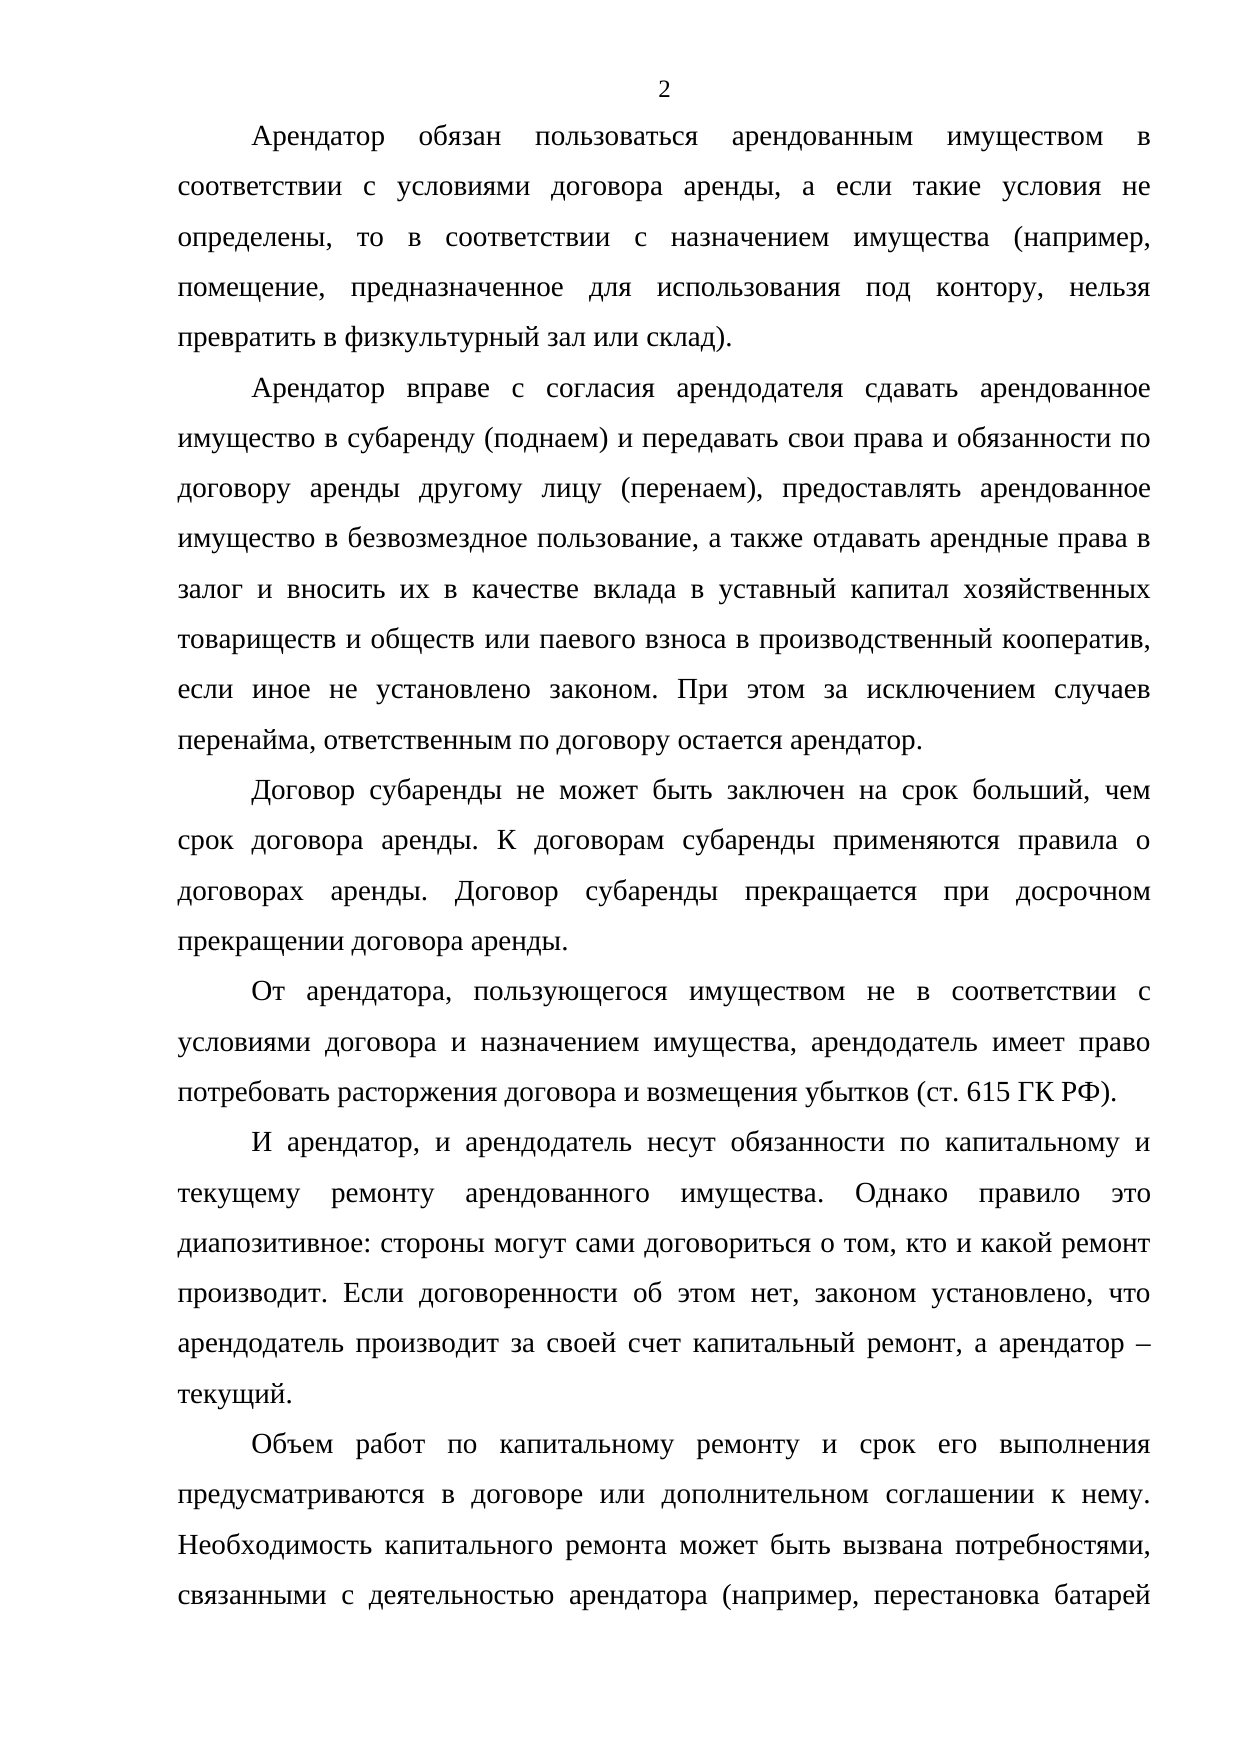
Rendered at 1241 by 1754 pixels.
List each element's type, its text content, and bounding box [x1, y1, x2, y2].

text От арендатора, пользующегося имуществом не в соответствии с условиями договора и назначением имущества, арендодатель имеет право потребовать расторжения договора и возмещения убытков (ст. 615 ГК РФ). [177, 973, 1152, 1108]
text Арендатор обязан пользоваться арендованным имуществом в соответствии с условиями договора аренды, а если такие условия не определены, то в соответствии с назначением имущества (например, помещение, предназначенное для использования под контору, нельзя превратить в физкультурный зал или склад). [177, 118, 1152, 353]
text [177, 1426, 1152, 1611]
text И арендатор, и арендодатель несут обязанности по капитальному и текущему ремонту арендованного имущества. Однако правило это диапозитивное: стороны могут сами договориться о том, кто и какой ремонт производит. Если договоренности об этом нет, законом установлено, что арендодатель производит за своей счет капитальный ремонт, а арендатор – текущий. [177, 1124, 1152, 1409]
text Арендатор вправе с согласия арендодателя сдавать арендованное имущество в субаренду (поднаем) и передавать свои права и обязанности по договору аренды другому лицу (перенаем), предоставлять арендованное имущество в безвозмездное пользование, а также отдавать арендные права в залог и вносить их в качестве вклада в уставный капитал хозяйственных товариществ и обществ или паевого взноса в производственный кооператив, если иное не установлено законом. При этом за исключением случаев перенайма, ответственным по договору остается арендатор. [177, 370, 1152, 755]
text Договор субаренды не может быть заключен на срок больший, чем срок договора аренды. К договорам субаренды применяются правила о договорах аренды. Договор субаренды прекращается при досрочном прекращении договора аренды. [177, 772, 1152, 957]
